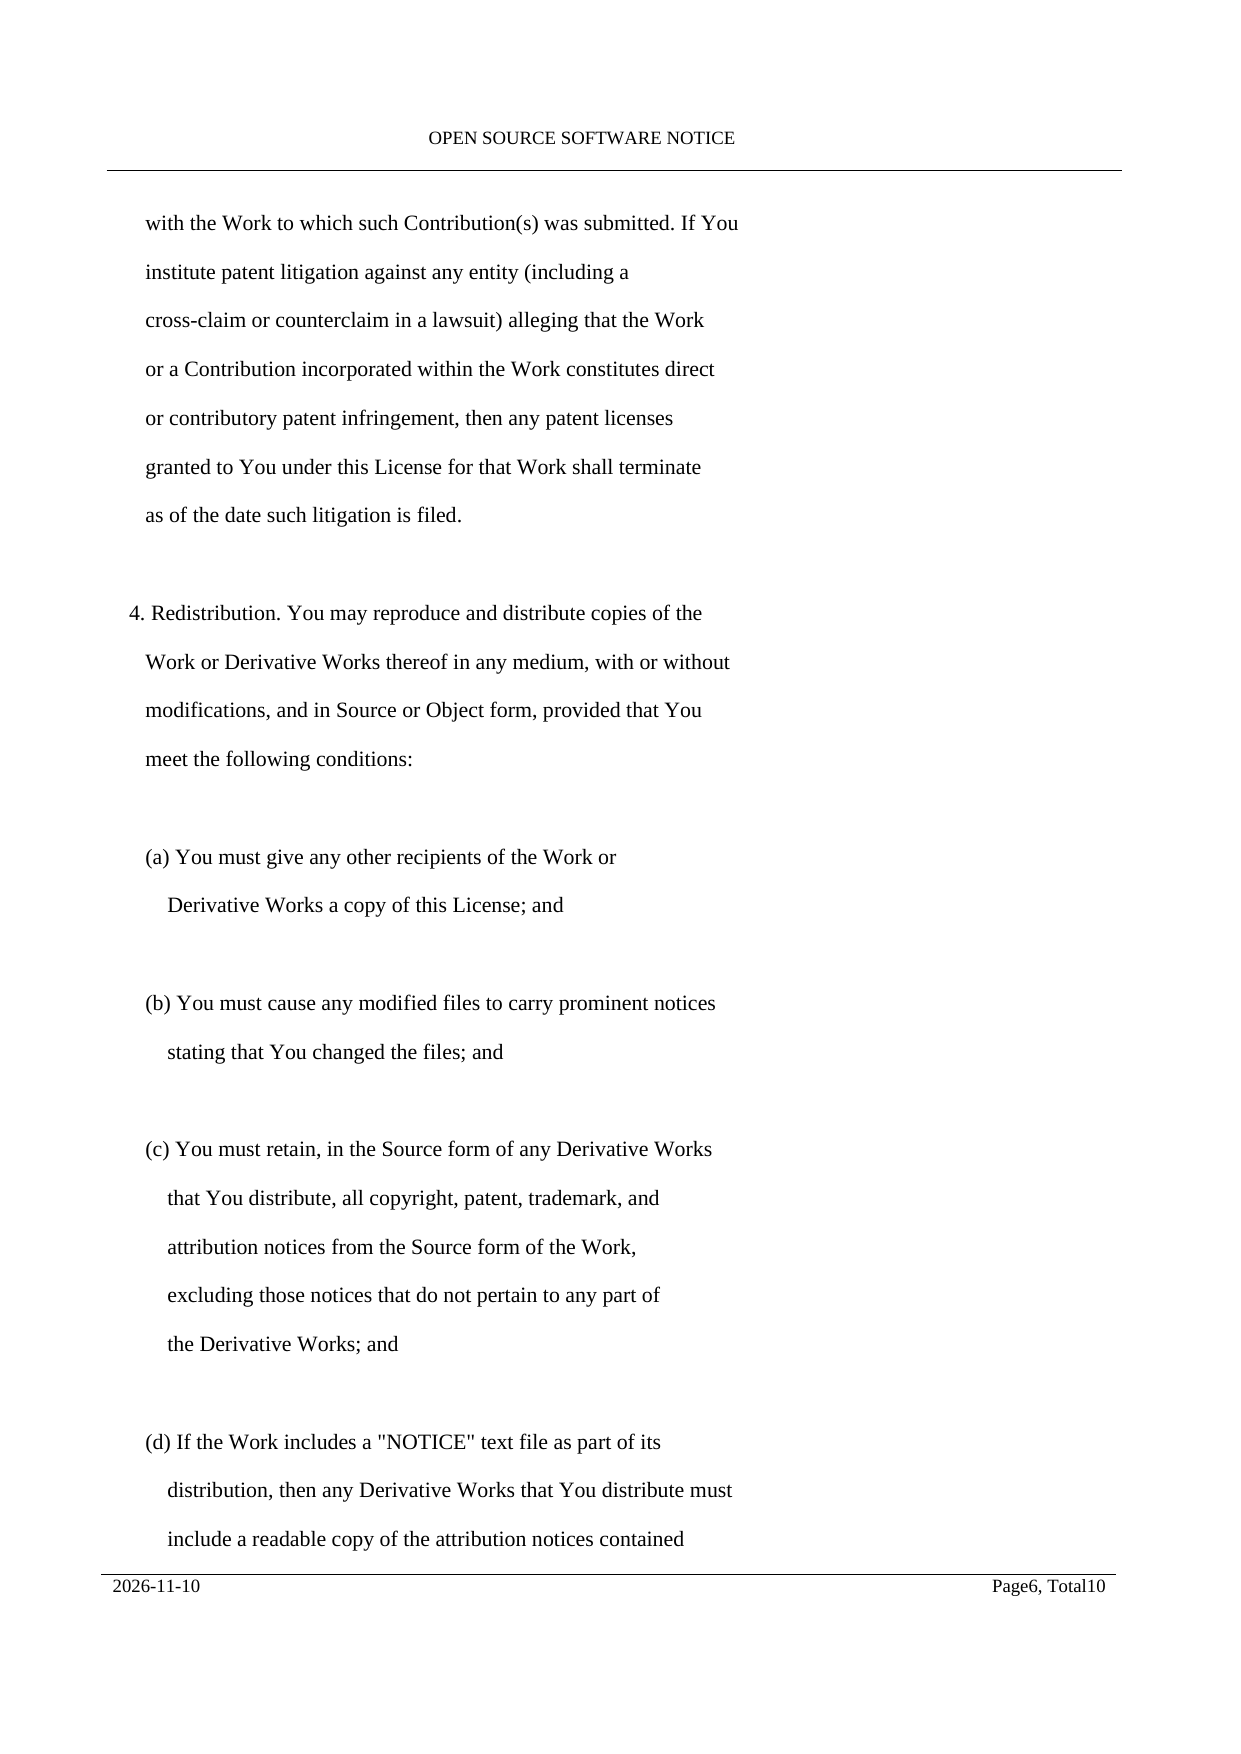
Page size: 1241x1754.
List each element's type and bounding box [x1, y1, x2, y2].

text [112, 206, 1128, 1555]
